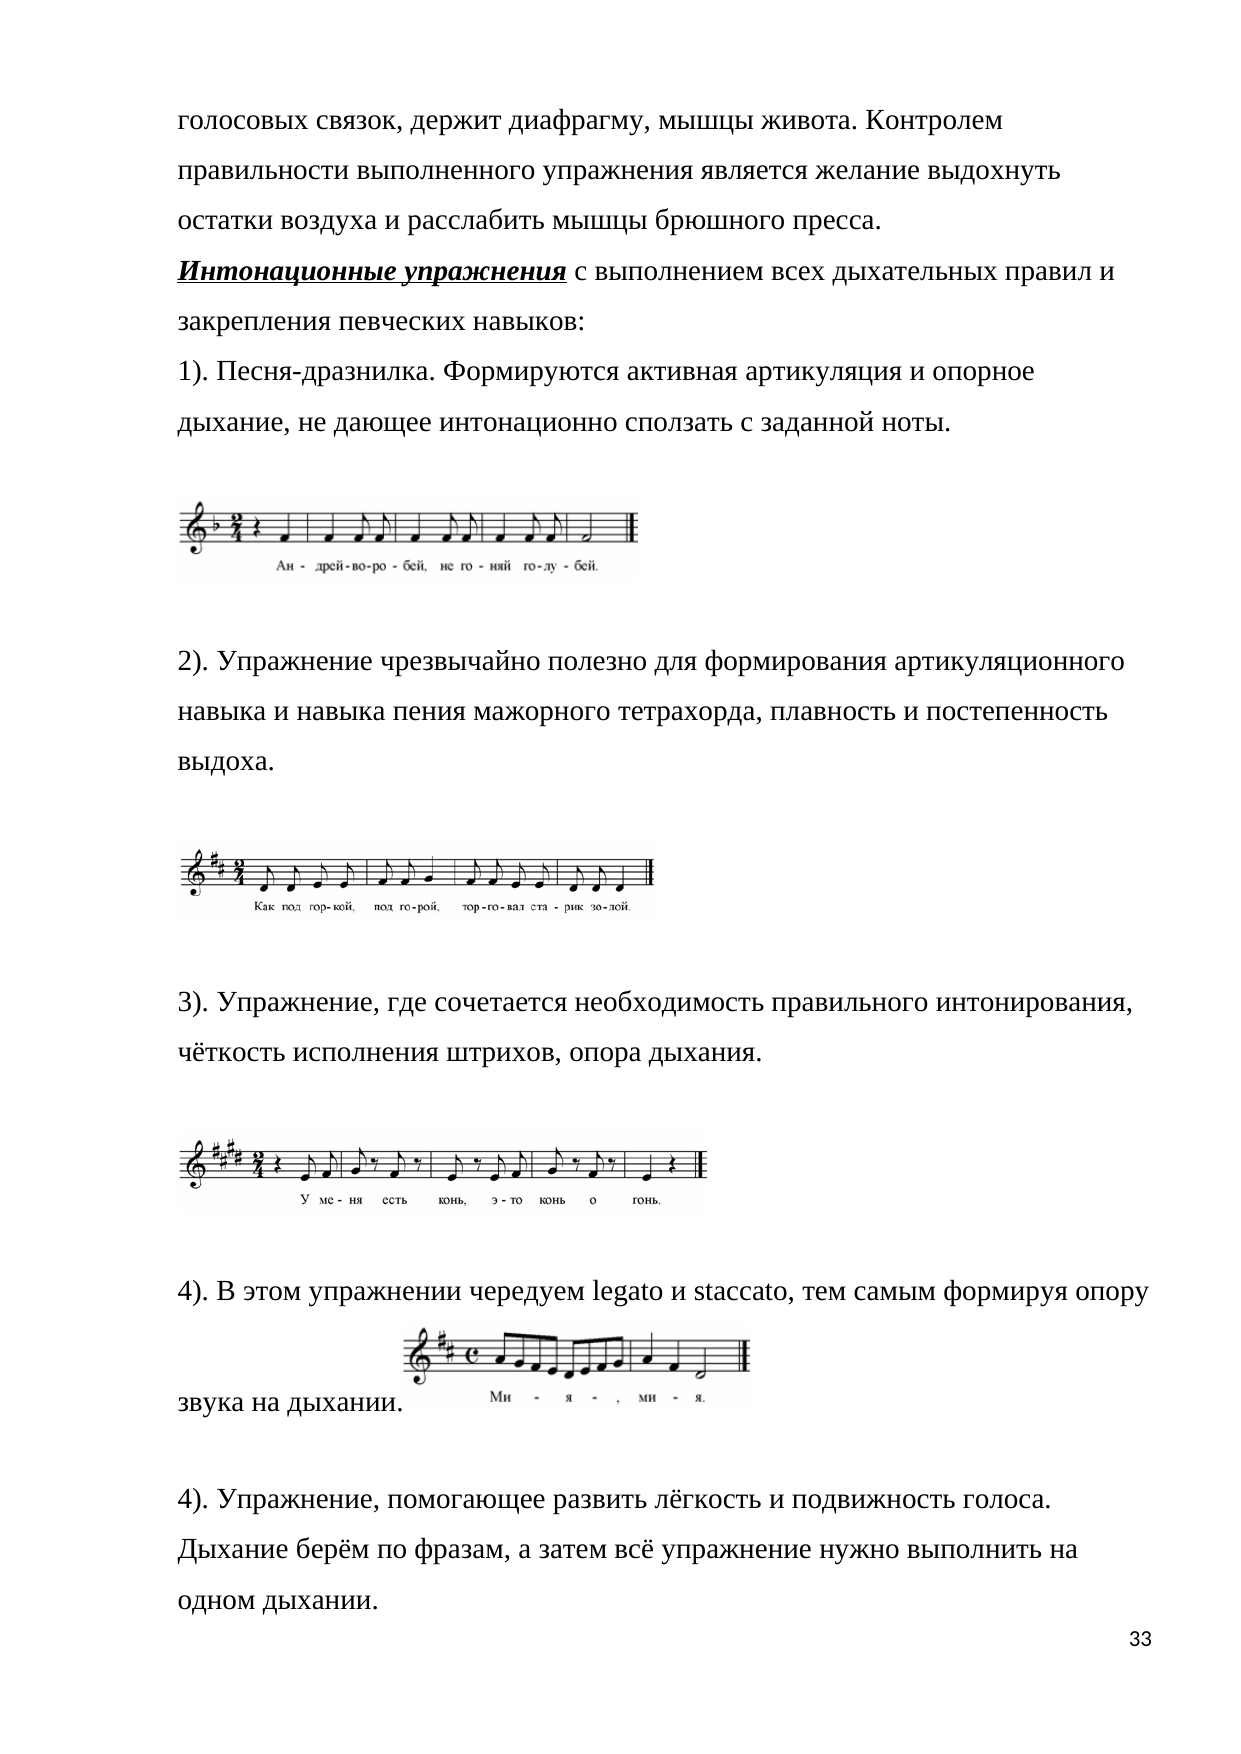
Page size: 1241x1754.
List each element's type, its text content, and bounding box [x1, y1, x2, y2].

text 1). Песня-дразнилка. Формируются активная артикуляция и опорное дыхание, не дающее интонационно сползать с заданной ноты. [177, 353, 1152, 437]
text Интонационные упражнения с выполнением всех дыхательных правил и закрепления певческих навыков: [177, 253, 1152, 337]
picture [403, 1323, 750, 1412]
picture [177, 1131, 707, 1213]
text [177, 102, 1152, 236]
text 3). Упражнение, где сочетается необходимость правильного интонирования, чёткость исполнения штрихов, опора дыхания. [177, 984, 1152, 1068]
text 4). Упражнение, помогающее развить лёгкость и подвижность голоса. Дыхание берём по фразам, а затем всё упражнение нужно выполнить на одном дыхании. [177, 1481, 1152, 1615]
text 2). Упражнение чрезвычайно полезно для формирования артикуляционного навыка и навыка пения мажорного тетрахорда, плавность и постепенность выдоха. [177, 643, 1152, 777]
picture [177, 493, 638, 582]
picture [177, 840, 654, 924]
text 4). В этом упражнении чередуем legato и staccato, тем самым формируя опору звука на дыхании. [177, 1273, 1152, 1418]
